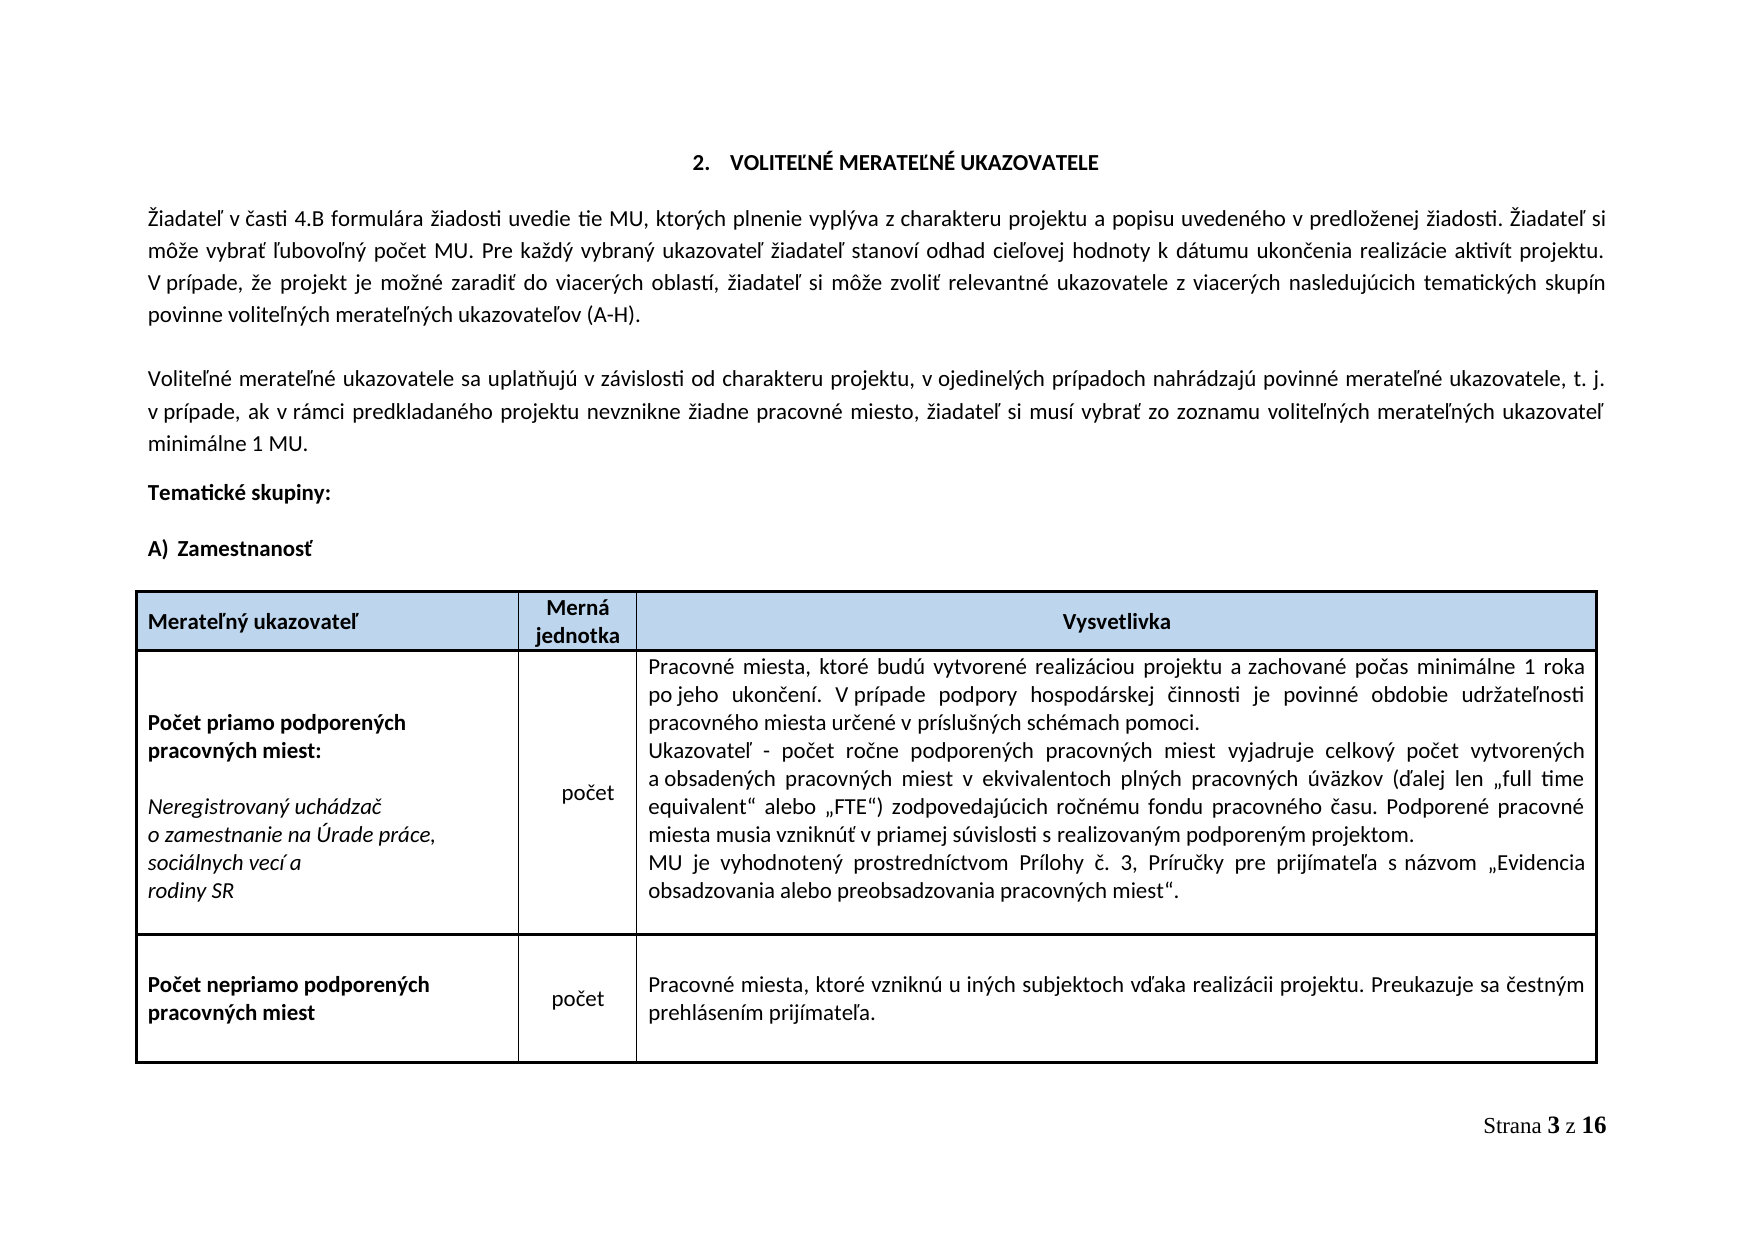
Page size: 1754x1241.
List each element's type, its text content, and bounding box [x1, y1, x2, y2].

table_header Merná jednotka [519, 593, 636, 649]
list VOLITEĽNÉ MERATEĽNÉ UKAZOVATELE [185, 148, 1606, 176]
list Zamestnanosť [148, 534, 1606, 562]
text Žiadateľ v časti 4.B formulára žiadosti uvedie tie MU, ktorých plnenie vyplýva z charakteru projektu a popisu uvedeného v predloženej žiadosti. Žiadateľ si môže vybrať ľubovoľný počet MU. Pre každý vybraný ukazovateľ žiadateľ stanoví odhad cieľovej hodnoty k dátumu ukončenia realizácie aktivít projektu. V prípade, že projekt je možné zaradiť do viacerých oblastí, žiadateľ si môže zvoliť relevantné ukazovatele z viacerých nasledujúcich tematických skupín povinne voliteľných merateľných ukazovateľov (A-H). [148, 204, 1606, 328]
table_cell počet [519, 936, 636, 1061]
table_header Merateľný ukazovateľ [138, 593, 518, 649]
table_cell Počet priamo podporených pracovných miest: Neregistrovaný uchádzač o zamestnanie na Úrade práce, sociálnych vecí a rodiny SR [138, 652, 518, 932]
text Tematické skupiny: [148, 478, 1606, 506]
table_cell počet [519, 652, 636, 932]
table_cell Pracovné miesta, ktoré budú vytvorené realizáciou projektu a zachované počas minimálne 1 roka po jeho ukončení. V prípade podpory hospodárskej činnosti je povinné obdobie udržateľnosti pracovného miesta určené v príslušných schémach pomoci. Ukazovateľ - počet ročne podporených pracovných miest vyjadruje celkový počet vytvorených a obsadených pracovných miest v ekvivalentoch plných pracovných úväzkov (ďalej len „full time equivalent“ alebo „FTE“) zodpovedajúcich ročnému fondu pracovného času. Podporené pracovné miesta musia vzniknúť v priamej súvislosti s realizovaným podporeným projektom. MU je vyhodnotený prostredníctvom Prílohy č. 3, Príručky pre prijímateľa s názvom „Evidencia obsadzovania alebo preobsadzovania pracovných miest“. [637, 652, 1595, 932]
text Voliteľné merateľné ukazovatele sa uplatňujú v závislosti od charakteru projektu, v ojedinelých prípadoch nahrádzajú povinné merateľné ukazovatele, t. j. v prípade, ak v rámci predkladaného projektu nevznikne žiadne pracovné miesto, žiadateľ si musí vybrať zo zoznamu voliteľných merateľných ukazovateľ minimálne 1 MU. [148, 364, 1606, 457]
table_cell Počet nepriamo podporených pracovných miest [138, 936, 518, 1061]
table_cell Pracovné miesta, ktoré vzniknú u iných subjektoch vďaka realizácii projektu. Preukazuje sa čestným prehlásením prijímateľa. [637, 936, 1595, 1061]
table_header Vysvetlivka [637, 593, 1595, 649]
